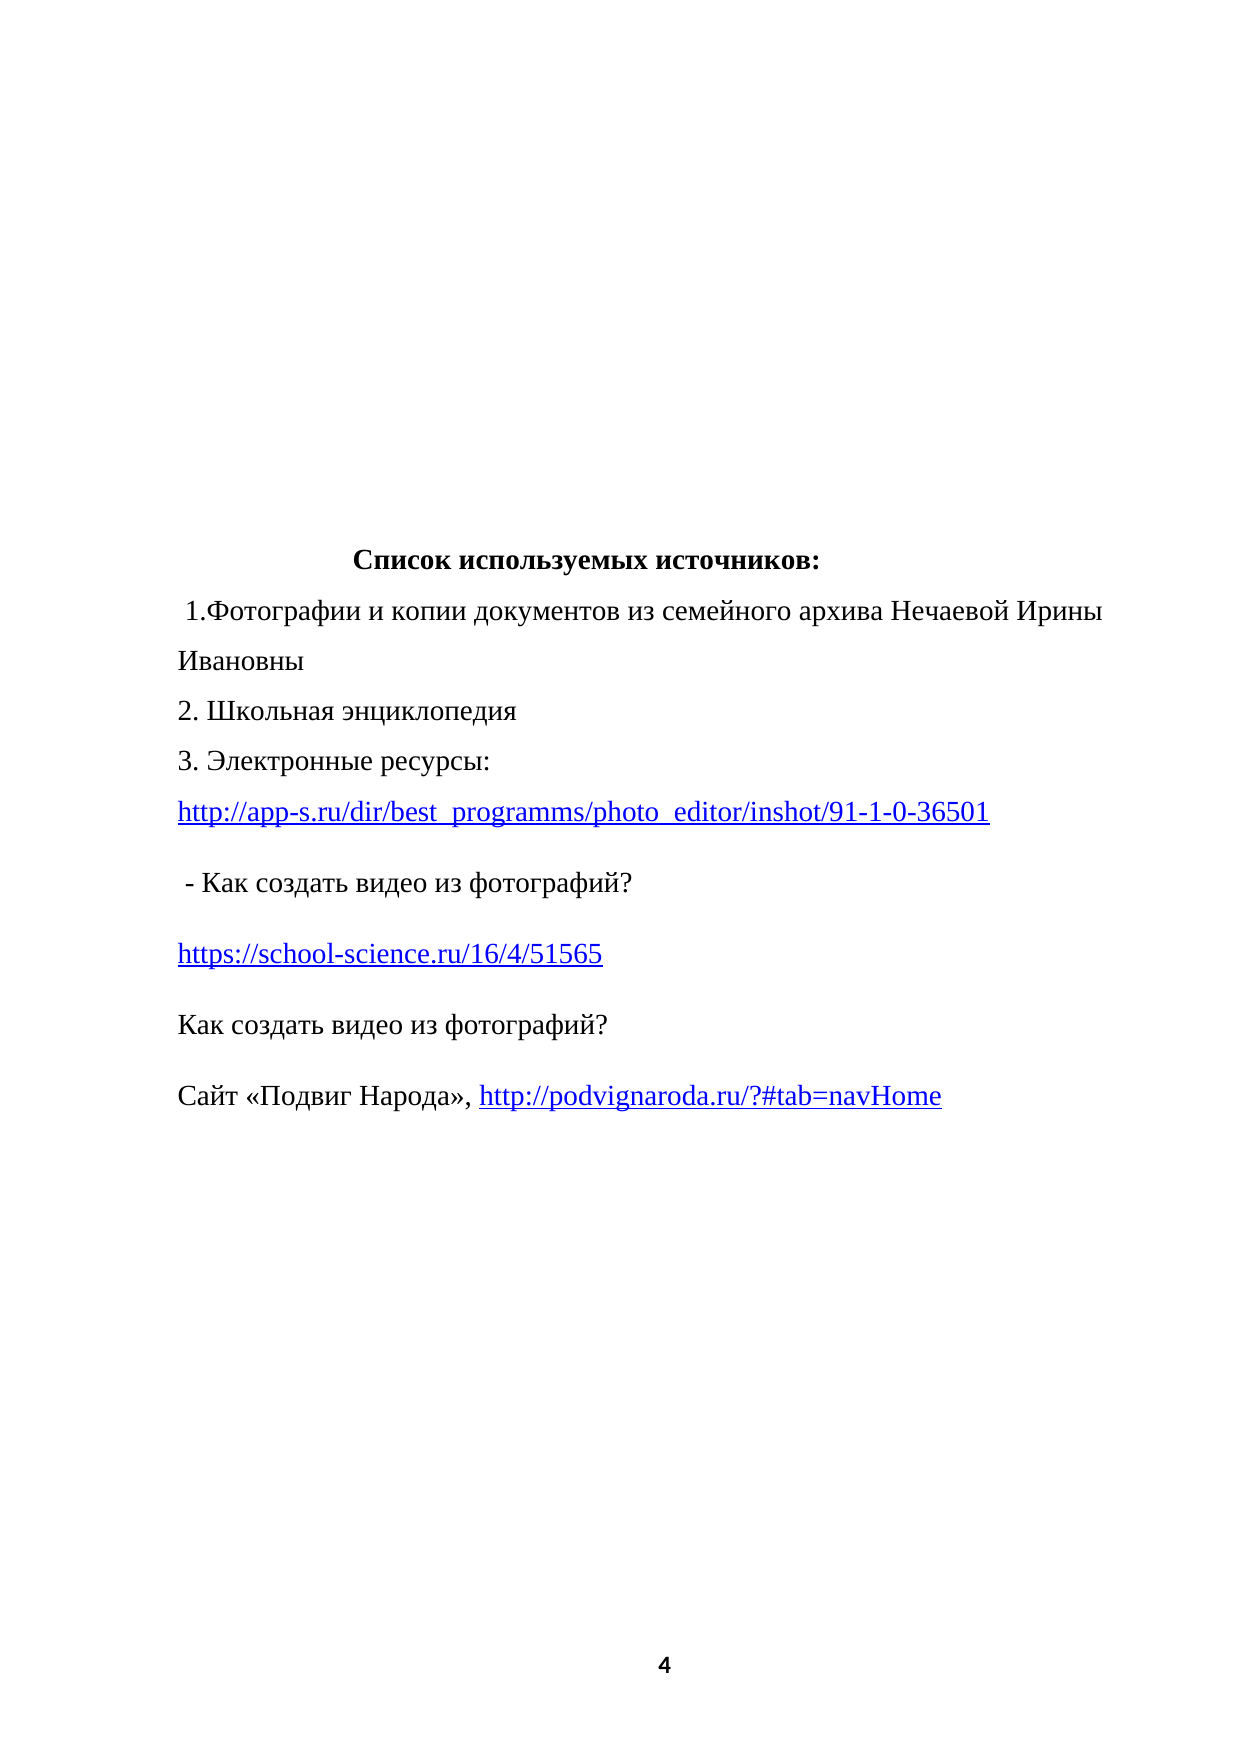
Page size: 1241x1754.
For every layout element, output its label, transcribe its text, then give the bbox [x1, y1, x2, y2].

text Сайт «Подвиг Народа», http://podvignaroda.ru/?#tab=navHome [177, 1078, 1152, 1112]
text Список используемых источников: [177, 542, 1152, 576]
text Как создать видео из фотографий? [177, 1007, 1152, 1041]
text 1.Фотографии и копии документов из семейного архива Нечаевой Ирины Ивановны 2. Школьная энциклопедия [177, 593, 1152, 727]
text https://school-science.ru/16/4/51565 [177, 936, 1152, 970]
text 3. Электронные ресурсы: [177, 743, 1152, 777]
text http://app-s.ru/dir/best_programms/photo_editor/inshot/91-1-0-36501 [177, 794, 1152, 827]
text - Как создать видео из фотографий? [177, 865, 1152, 898]
